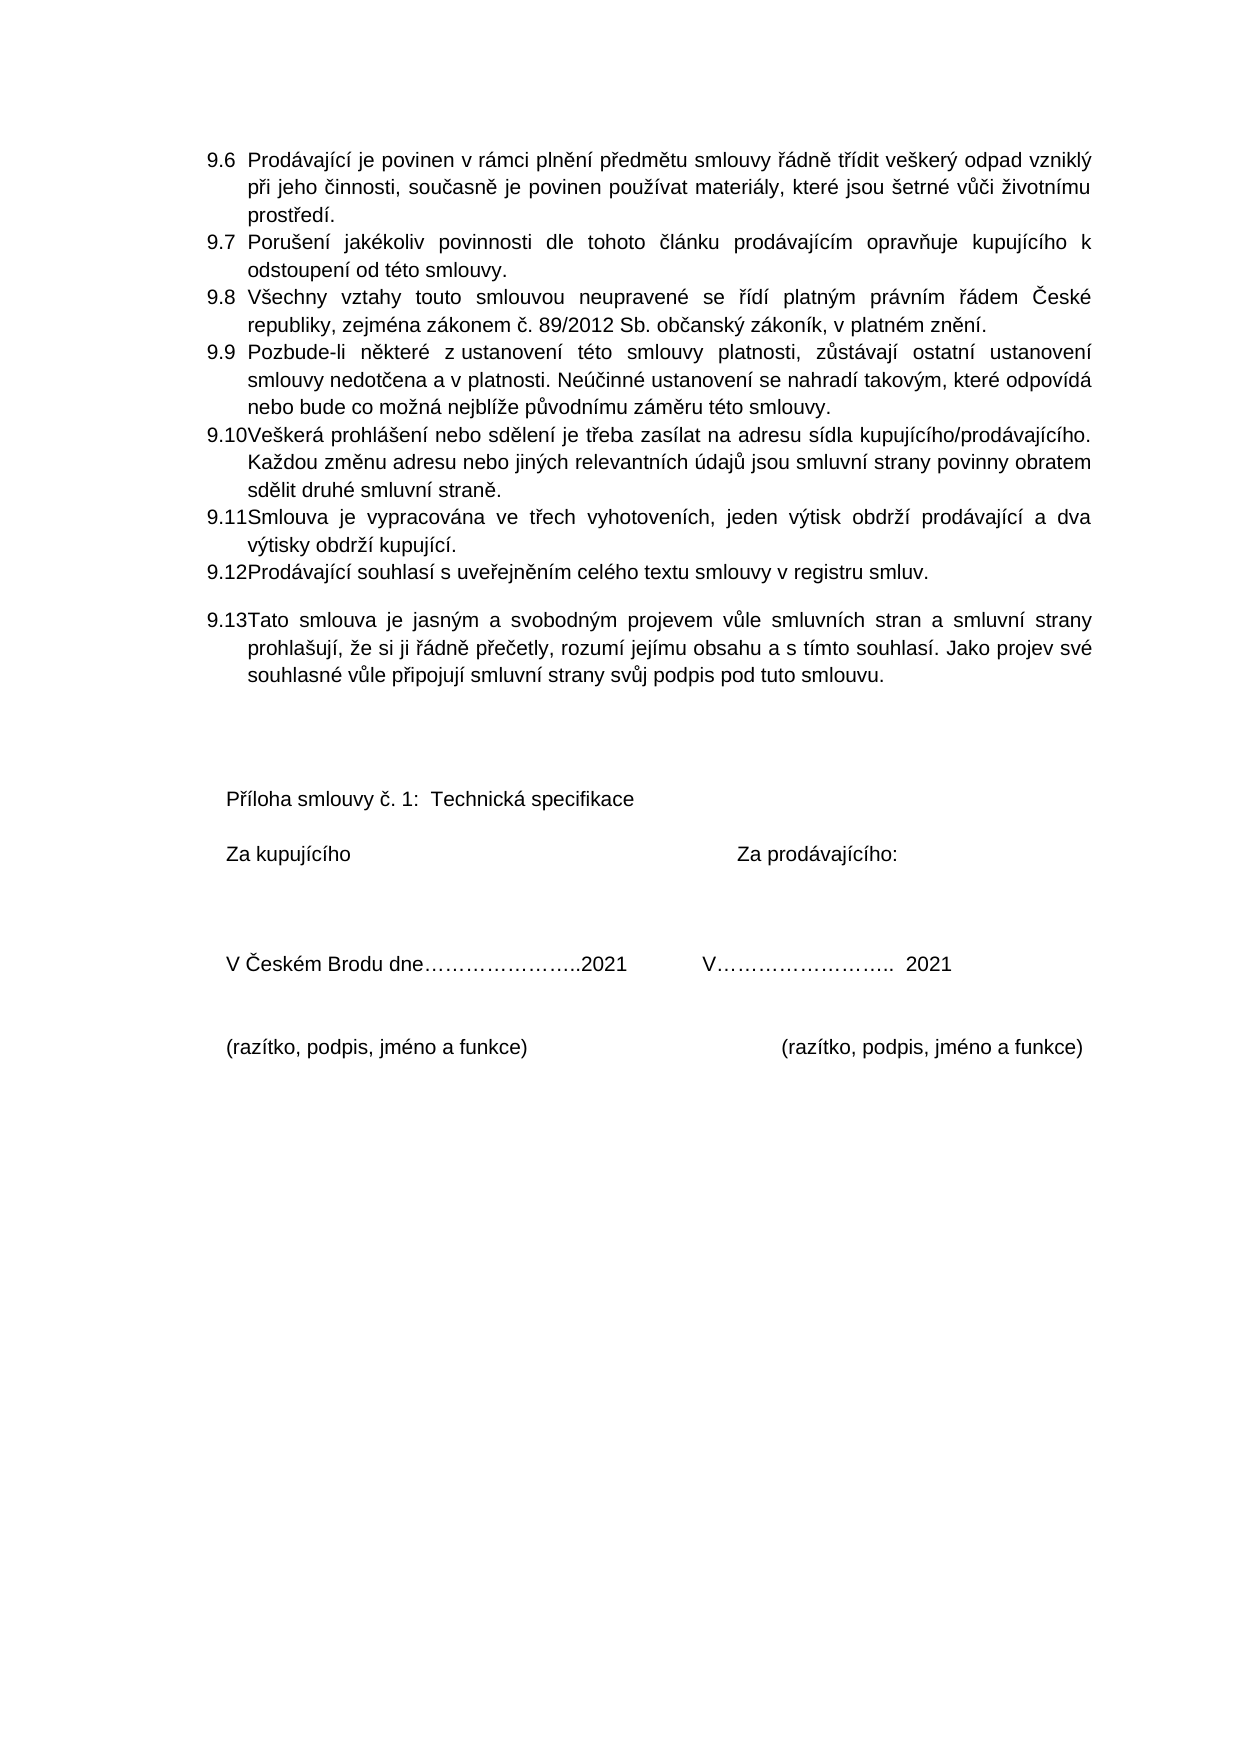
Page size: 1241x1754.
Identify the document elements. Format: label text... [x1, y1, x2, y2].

list Všechny vztahy touto smlouvou neupravené se řídí platným právním řádem České republiky, zejména zákonem č. 89/2012 Sb. občanský zákoník, v platném znění. [207, 285, 1093, 337]
list V Českém Brodu dne…………………..2021 V…………………….. 2021 [226, 952, 1093, 976]
list Veškerá prohlášení nebo sdělení je třeba zasílat na adresu sídla kupujícího/prodávajícího. Každou změnu adresu nebo jiných relevantních údajů jsou smluvní strany povinny obratem sdělit druhé smluvní straně. [207, 423, 1093, 502]
list Příloha smlouvy č. 1: Technická specifikace [226, 787, 1093, 811]
list Pozbude-li některé z ustanovení této smlouvy platnosti, zůstávají ostatní ustanovení smlouvy nedotčena a v platnosti. Neúčinné ustanovení se nahradí takovým, které odpovídá nebo bude co možná nejblíže původnímu záměru této smlouvy. [207, 340, 1093, 419]
list Za kupujícího Za prodávajícího: [226, 842, 1093, 866]
list Tato smlouva je jasným a svobodným projevem vůle smluvních stran a smluvní strany prohlašují, že si ji řádně přečetly, rozumí jejímu obsahu a s tímto souhlasí. Jako projev své souhlasné vůle připojují smluvní strany svůj podpis pod tuto smlouvu. [207, 608, 1093, 687]
list Prodávající souhlasí s uveřejněním celého textu smlouvy v registru smluv. [207, 560, 1093, 584]
list (razítko, podpis, jméno a funkce) (razítko, podpis, jméno a funkce) [226, 1035, 1093, 1059]
list Prodávající je povinen v rámci plnění předmětu smlouvy řádně třídit veškerý odpad vzniklý při jeho činnosti, současně je povinen používat materiály, které jsou šetrné vůči životnímu prostředí. [207, 148, 1093, 227]
list Smlouva je vypracována ve třech vyhotoveních, jeden výtisk obdrží prodávající a dva výtisky obdrží kupující. [207, 505, 1093, 557]
list Porušení jakékoliv povinnosti dle tohoto článku prodávajícím opravňuje kupujícího k odstoupení od této smlouvy. [207, 230, 1093, 282]
